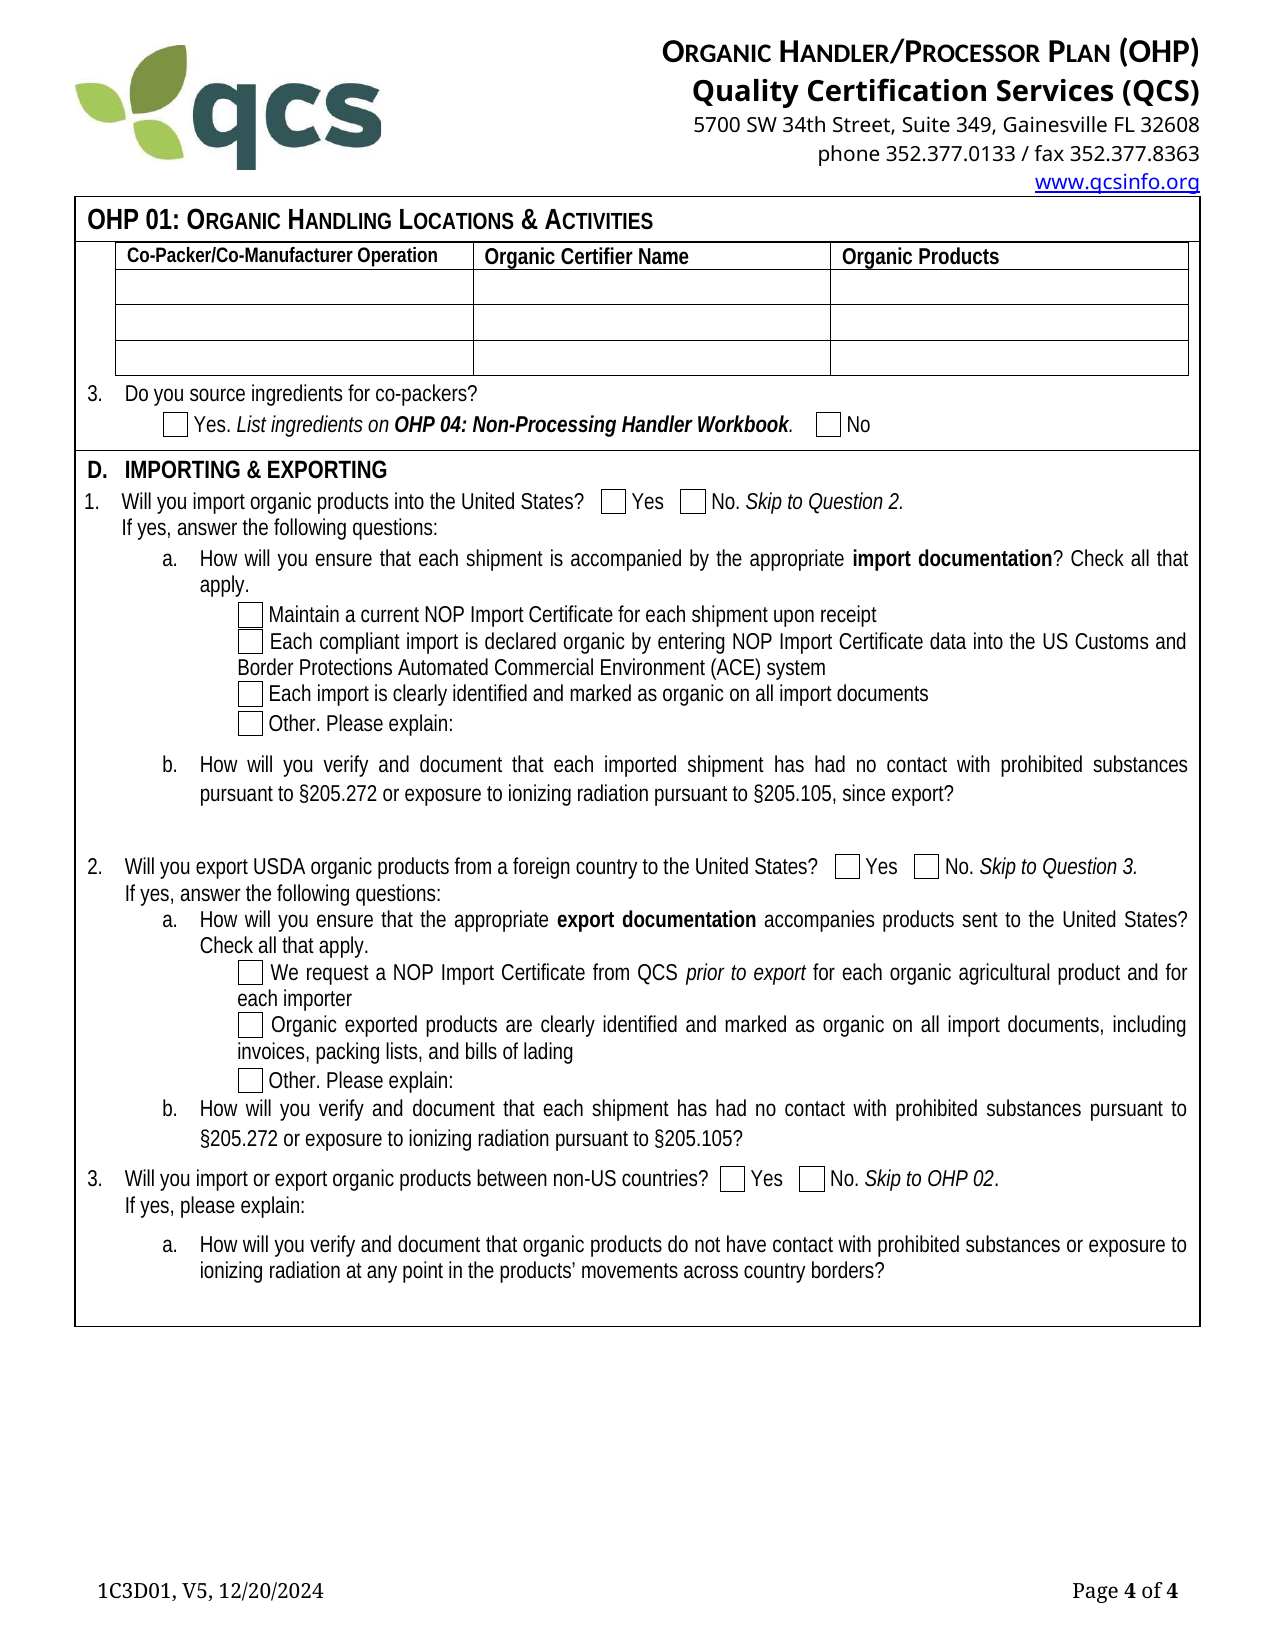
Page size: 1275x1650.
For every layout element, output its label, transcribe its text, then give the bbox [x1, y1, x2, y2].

table_cell IMPORTING & EXPORTING Will you import organic products into the United States? Yes No. Skip to Question 2. If yes, answer the following questions: How will you ensure that each shipment is accompanied by the appropriate import documentation? Check all that apply. Maintain a current NOP Import Certificate for each shipment upon receipt Each compliant import is declared organic by entering NOP Import Certificate data into the US Customs and Border Protections Automated Commercial Environment (ACE) system Each import is clearly identified and marked as organic on all import documents Other. Please explain: How will you verify and document that each imported shipment has had no contact with prohibited substances pursuant to §205.272 or exposure to ionizing radiation pursuant to §205.105, since export? Will you export USDA organic products from a foreign country to the United States? Yes No. Skip to Question 3. If yes, answer the following questions: How will you ensure that the appropriate export documentation accompanies products sent to the United States? Check all that apply. We request a NOP Import Certificate from QCS prior to export for each organic agricultural product and for each importer Organic exported products are clearly identified and marked as organic on all import documents, including invoices, packing lists, and bills of lading Other. Please explain: How will you verify and document that each shipment has had no contact with prohibited substances pursuant to §205.272 or exposure to ionizing radiation pursuant to §205.105? Will you import or export organic products between non-US countries? Yes No. Skip to OHP 02. If yes, please explain: How will you verify and document that organic products do not have contact with prohibited substances or exposure to ionizing radiation at any point in the products’ movements across country borders? [76, 451, 1199, 1326]
table_header OHP 01: Organic Handling Locations & Activities [76, 197, 1199, 241]
picture [75, 45, 382, 170]
